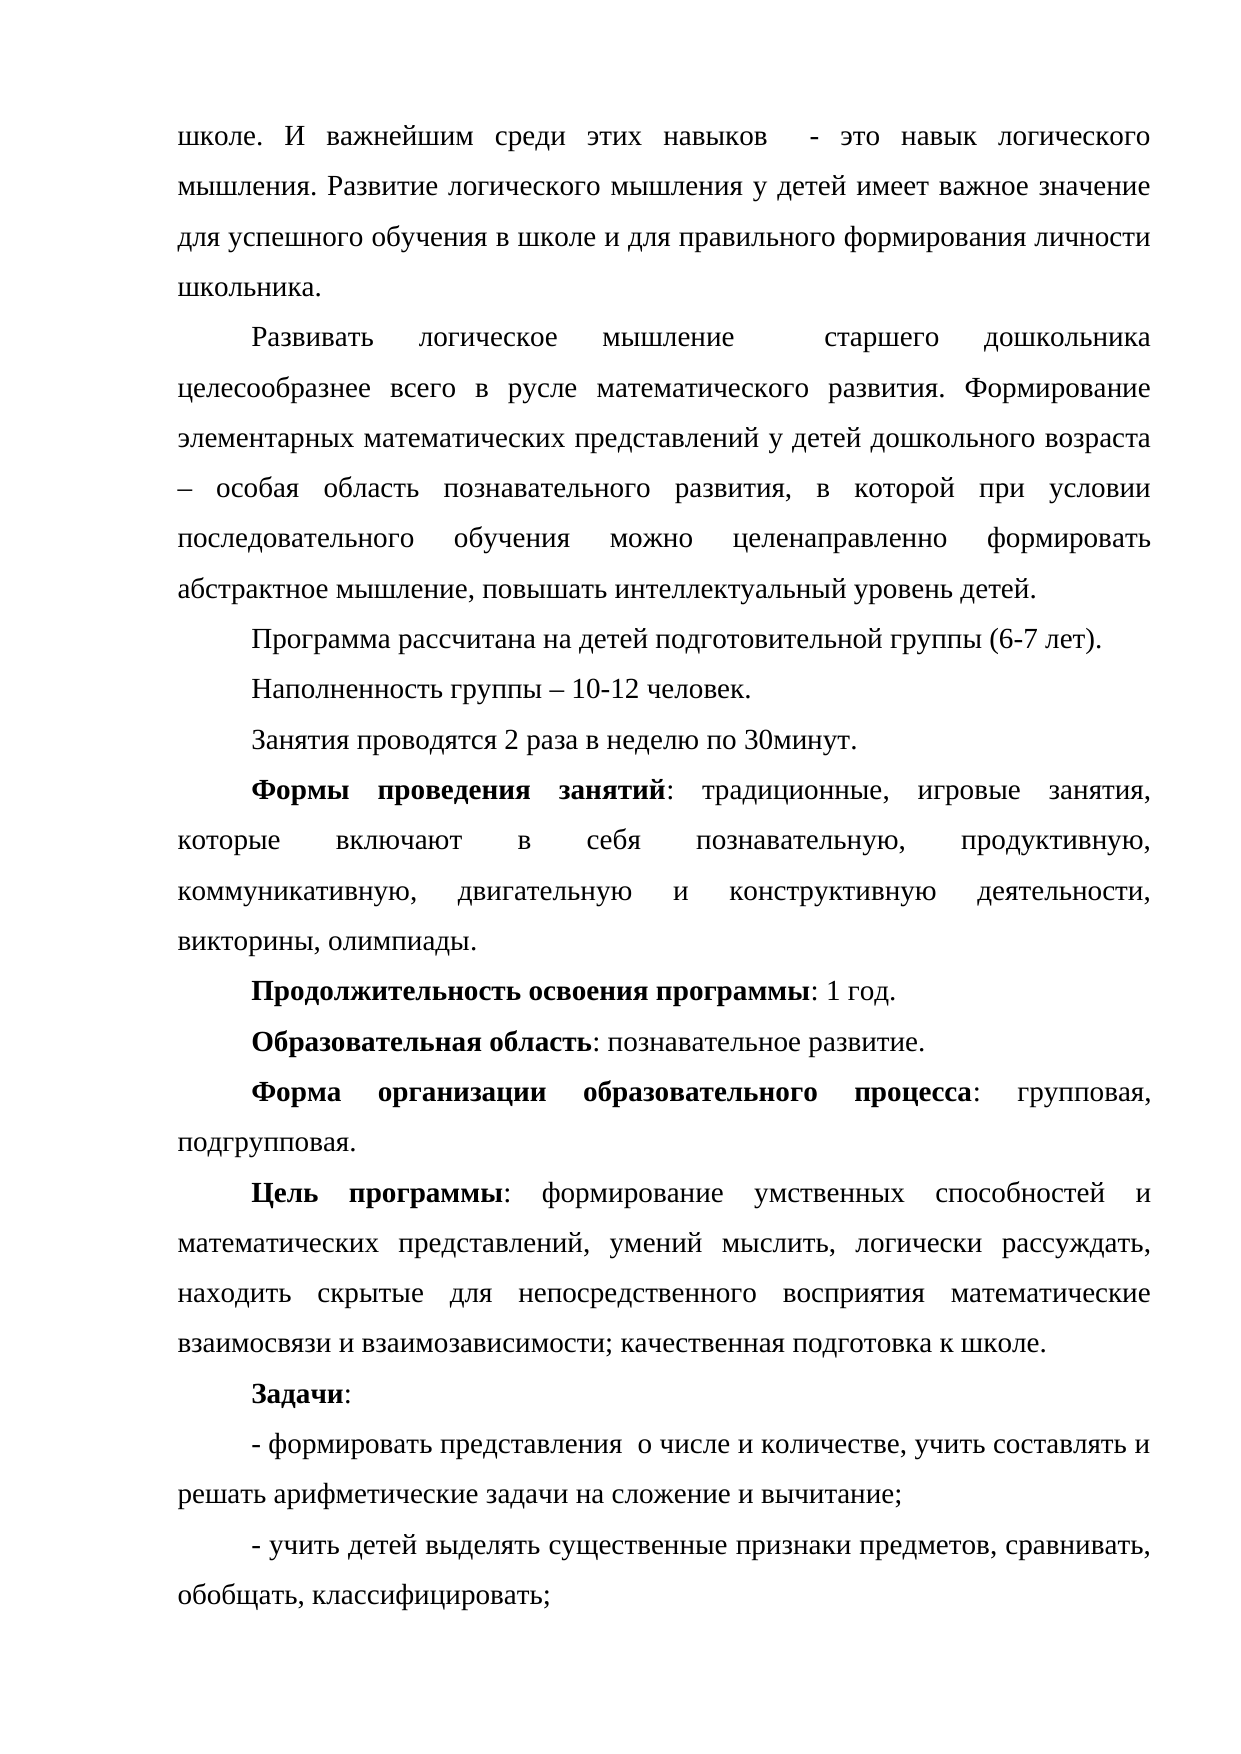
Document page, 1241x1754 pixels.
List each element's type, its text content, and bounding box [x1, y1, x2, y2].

text Цель программы: формирование умственных способностей и математических представлений, умений мыслить, логически рассуждать, находить скрытые для непосредственного восприятия математические взаимосвязи и взаимозависимости; качественная подготовка к школе. [177, 1175, 1152, 1359]
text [177, 118, 1152, 303]
text Формы проведения занятий: традиционные, игровые занятия, которые включают в себя познавательную, продуктивную, коммуникативную, двигательную и конструктивную деятельности, викторины, олимпиады. [177, 772, 1152, 957]
text - формировать представления о числе и количестве, учить составлять и решать арифметические задачи на сложение и вычитание; [177, 1426, 1152, 1510]
text - учить детей выделять существенные признаки предметов, сравнивать, обобщать, классифицировать; [177, 1527, 1152, 1611]
text Продолжительность освоения программы: 1 год. [177, 973, 1152, 1007]
text Форма организации образовательного процесса: групповая, подгрупповая. [177, 1074, 1152, 1158]
text Образовательная область: познавательное развитие. [177, 1024, 1152, 1057]
text Наполненность группы – 10-12 человек. [177, 672, 1152, 705]
text Развивать логическое мышление старшего дошкольника целесообразнее всего в русле математического развития. Формирование элементарных математических представлений у детей дошкольного возраста – особая область познавательного развития, в которой при условии последовательного обучения можно целенаправленно формировать абстрактное мышление, повышать интеллектуальный уровень детей. [177, 319, 1152, 604]
text Задачи: [177, 1376, 1152, 1409]
text Занятия проводятся 2 раза в неделю по 30минут. [177, 722, 1152, 755]
text Программа рассчитана на детей подготовительной группы (6-7 лет). [177, 621, 1152, 655]
